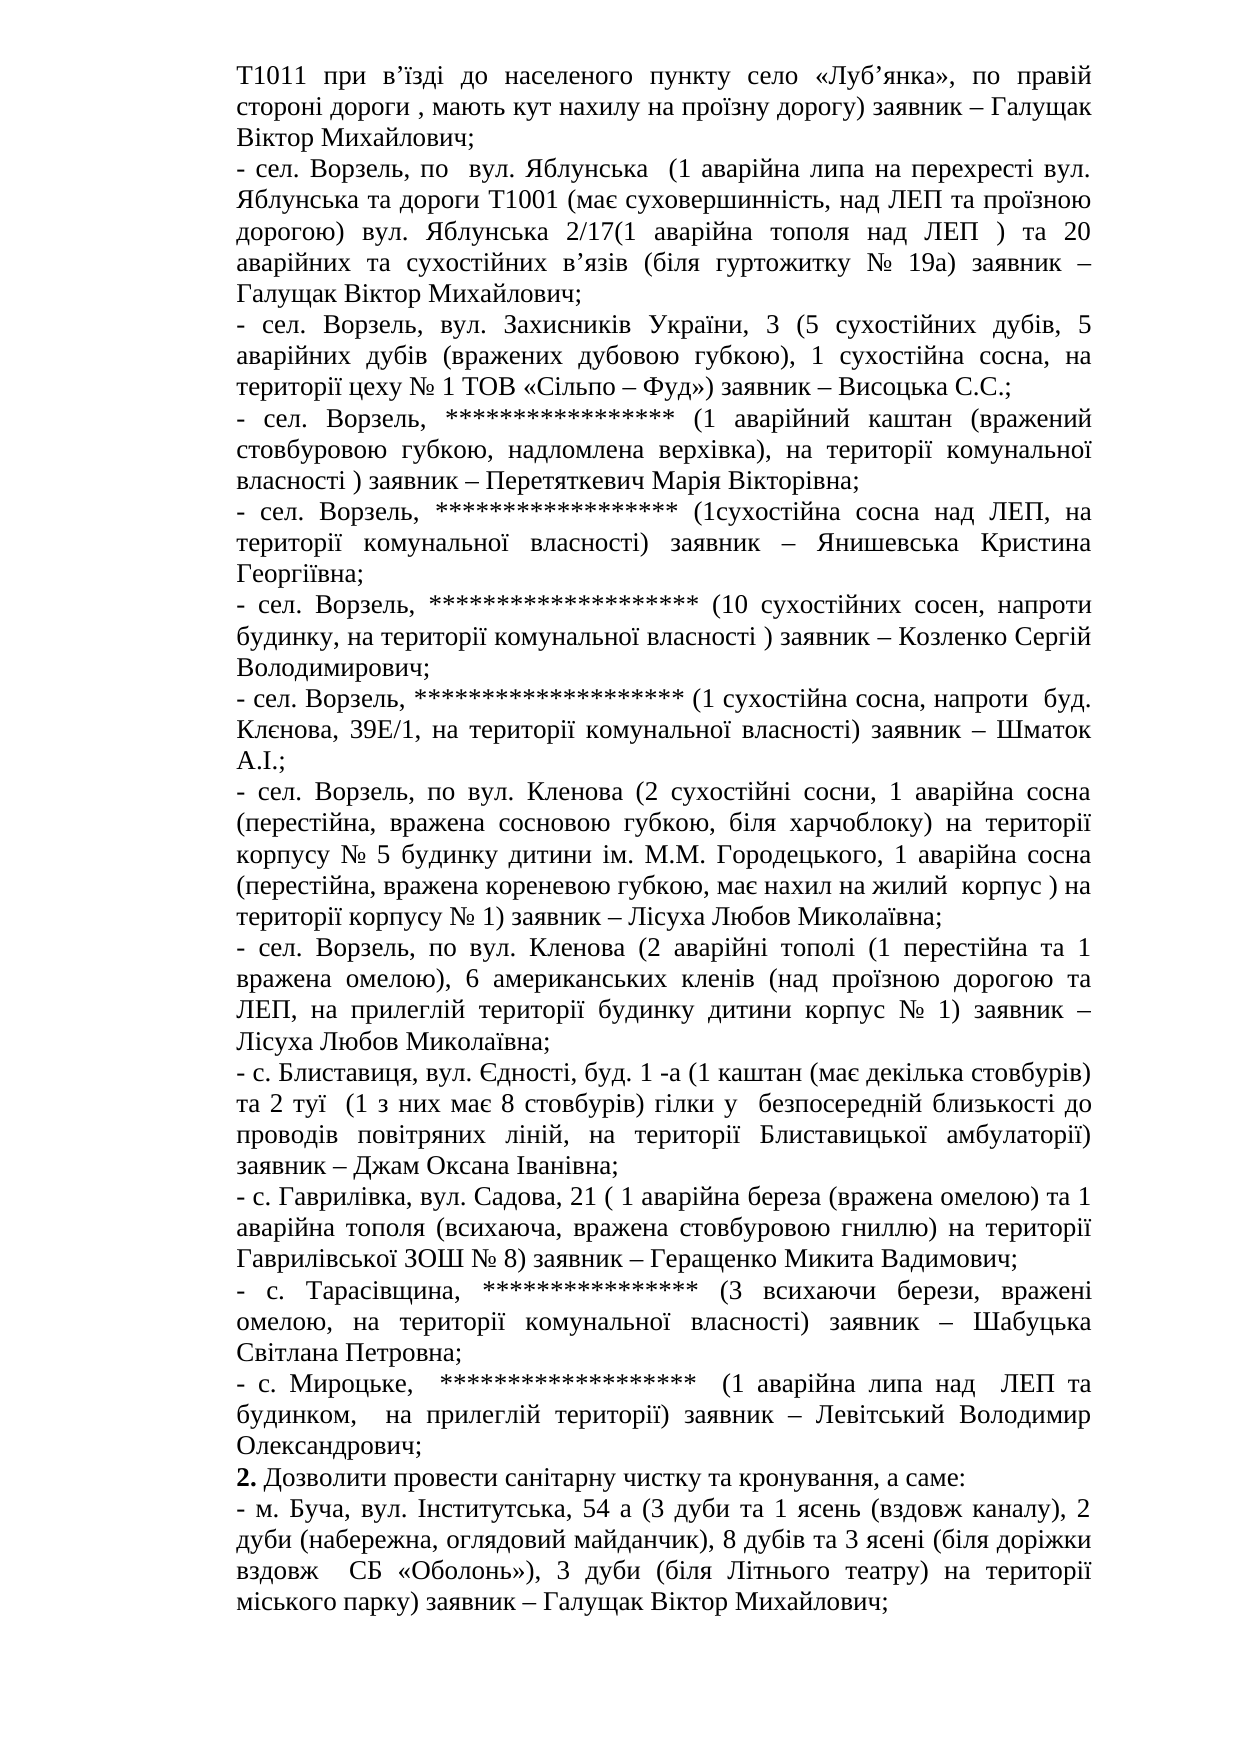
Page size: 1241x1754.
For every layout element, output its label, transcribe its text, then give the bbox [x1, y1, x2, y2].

text - с. Гаврилівка, вул. Садова, 21 ( 1 аварійна береза (вражена омелою) та 1 аварійна тополя (всихаюча, вражена стовбуровою гниллю) на території Гаврилівської ЗОШ № 8) заявник – Геращенко Микита Вадимович; [236, 1180, 1092, 1274]
text - сел. Ворзель, по вул. Яблунська (1 аварійна липа на перехресті вул. Яблунська та дороги Т1001 (має суховершинність, над ЛЕП та проїзною дорогою) вул. Яблунська 2/17(1 аварійна тополя над ЛЕП ) та 20 аварійних та сухостійних в’язів (біля гуртожитку № 19а) заявник – Галущак Віктор Михайлович; [236, 152, 1092, 308]
text - сел. Ворзель, вул. Захисників України, 3 (5 сухостійних дубів, 5 аварійних дубів (вражених дубовою губкою), 1 сухостійна сосна, на території цеху № 1 ТОВ «Сільпо – Фуд») заявник – Висоцька С.С.; [236, 308, 1092, 402]
text - сел. Ворзель, по вул. Кленова (2 аварійні тополі (1 перестійна та 1 вражена омелою), 6 американських кленів (над проїзною дорогою та ЛЕП, на прилеглій території будинку дитини корпус № 1) заявник – Лісуха Любов Миколаївна; [236, 931, 1092, 1056]
text - сел. Ворзель, ***************** (1 аварійний каштан (вражений стовбуровою губкою, надломлена верхівка), на території комунальної власності ) заявник – Перетяткевич Марія Вікторівна; [236, 402, 1092, 495]
text - с. Тарасівщина, **************** (3 всихаючи берези, вражені омелою, на території комунальної власності) заявник – Шабуцька Світлана Петровна; [236, 1274, 1092, 1367]
text - м. Буча, вул. Інститутська, 54 а (3 дуби та 1 ясень (вздовж каналу), 2 дуби (набережна, оглядовий майданчик), 8 дубів та 3 ясені (біля доріжки вздовж СБ «Оболонь»), 3 дуби (біля Літнього театру) на території міського парку) заявник – Галущак Віктор Михайлович; [236, 1492, 1092, 1616]
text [236, 59, 1092, 152]
text - сел. Ворзель, ******************** (1 сухостійна сосна, напроти буд. Клєнова, 39Е/1, на території комунальної власності) заявник – Шматок А.І.; [236, 682, 1092, 775]
text - сел. Ворзель, ******************** (10 сухостійних сосен, напроти будинку, на території комунальної власності ) заявник – Козленко Сергій Володимирович; [236, 588, 1092, 682]
text - с. Мироцьке, ******************* (1 аварійна липа над ЛЕП та будинком, на прилеглій території) заявник – Левітський Володимир Олександрович; [236, 1367, 1092, 1461]
text - сел. Ворзель, ****************** (1сухостійна сосна над ЛЕП, на території комунальної власності) заявник – Янишевська Кристина Георгіївна; [236, 495, 1092, 588]
text - сел. Ворзель, по вул. Кленова (2 сухостійні сосни, 1 аварійна сосна (перестійна, вражена сосновою губкою, біля харчоблоку) на території корпусу № 5 будинку дитини ім. М.М. Городецького, 1 аварійна сосна (перестійна, вражена кореневою губкою, має нахил на жилий корпус ) на території корпусу № 1) заявник – Лісуха Любов Миколаївна; [236, 775, 1092, 931]
text - с. Блиставиця, вул. Єдності, буд. 1 -а (1 каштан (має декілька стовбурів) та 2 туї (1 з них має 8 стовбурів) гілки у безпосередній близькості до проводів повітряних ліній, на території Блиставицької амбулаторії) заявник – Джам Оксана Іванівна; [236, 1056, 1092, 1180]
text 2. Дозволити провести санітарну чистку та кронування, а саме: [236, 1461, 1092, 1492]
